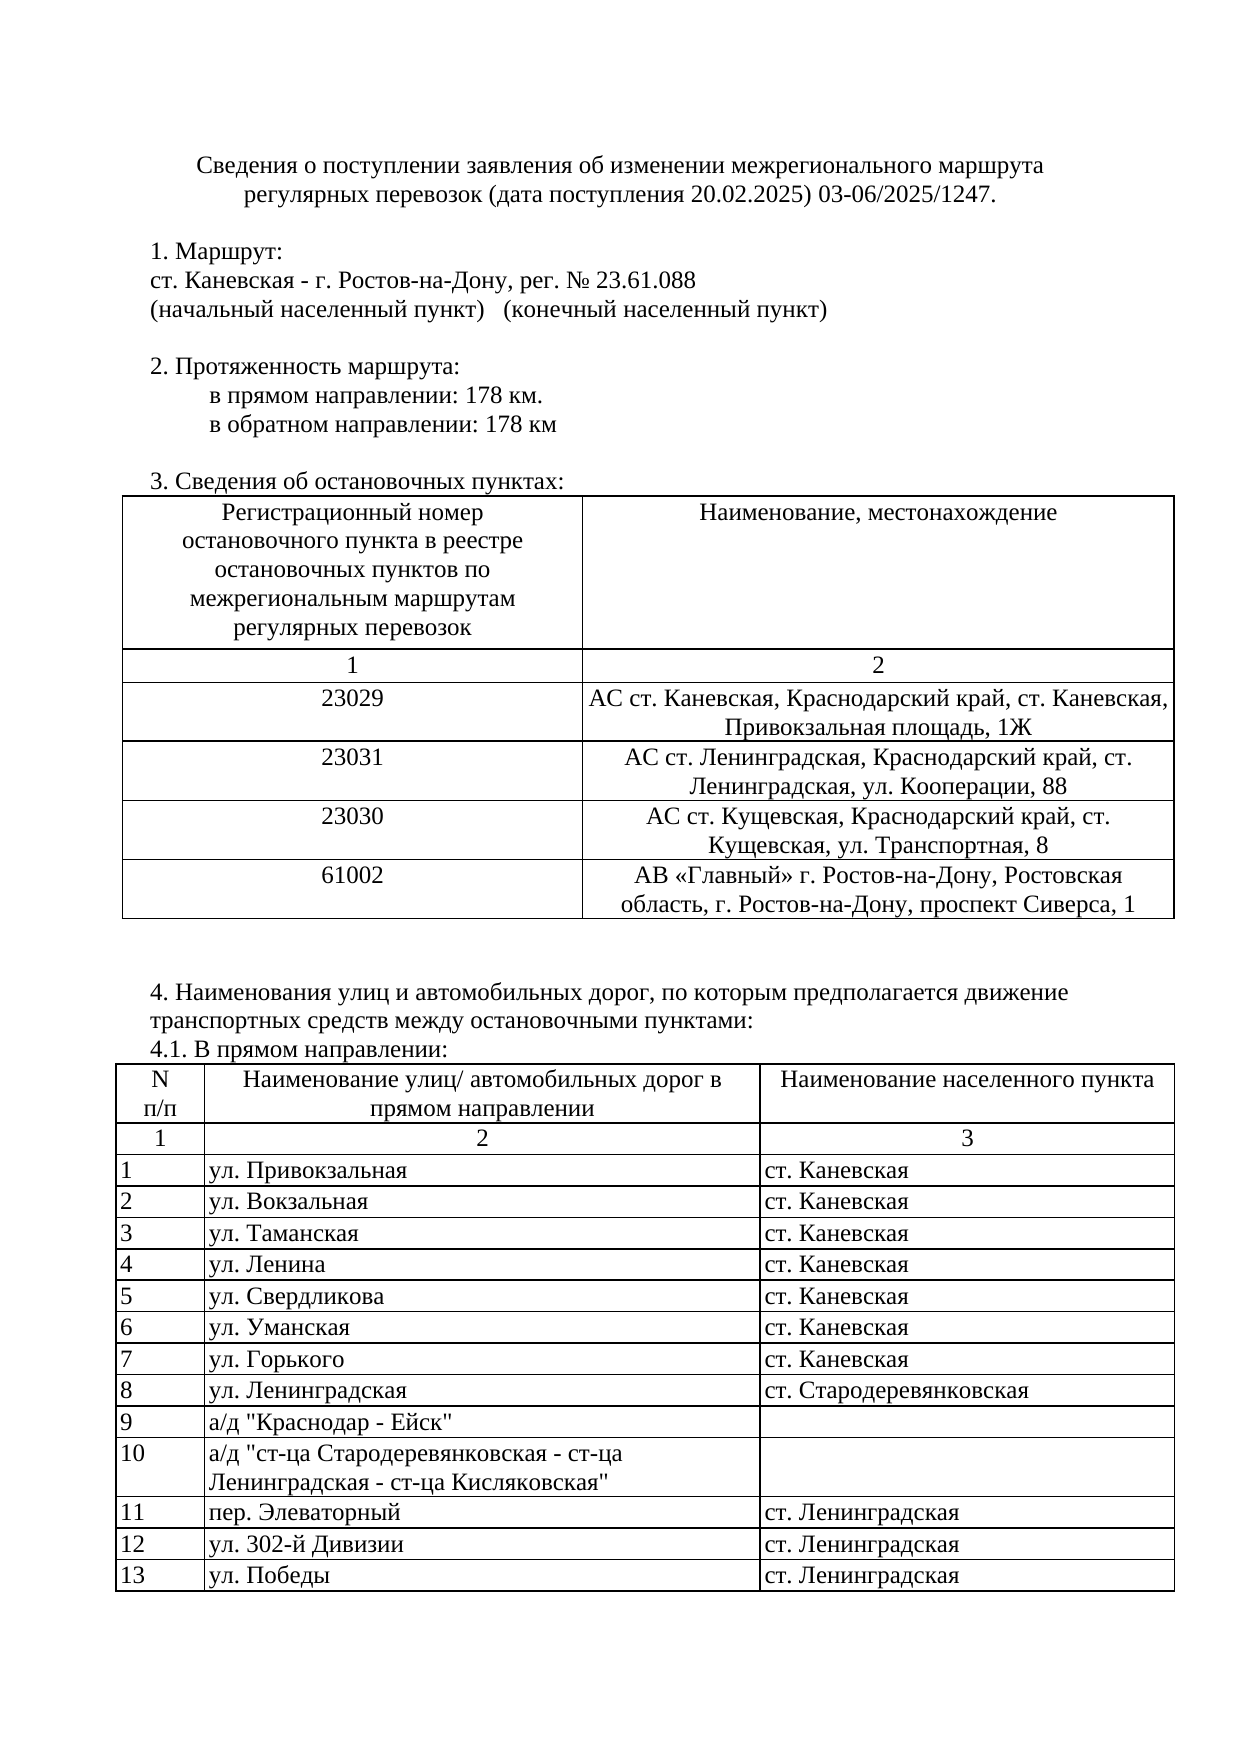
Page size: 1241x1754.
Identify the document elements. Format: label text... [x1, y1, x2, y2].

table_cell ул. Привокзальная [205, 1155, 759, 1185]
table_header Наименование улиц/ автомобильных дорог в прямом направлении [205, 1065, 759, 1122]
table_cell ст. Ленинградская [761, 1529, 1174, 1558]
table_header Регистрационный номер остановочного пункта в реестре остановочных пунктов по межрегиональным маршрутам регулярных перевозок [123, 497, 582, 648]
table_cell 2 [117, 1187, 204, 1216]
table_cell ул. Свердликова [205, 1281, 759, 1311]
table_cell 23031 [123, 742, 582, 799]
text ст. Каневская - г. Ростов-на-Дону, рег. № 23.61.088 [150, 265, 1090, 294]
table_cell 13 [117, 1560, 204, 1590]
table_cell ул. Победы [205, 1560, 759, 1590]
table_cell 23030 [123, 801, 582, 858]
table_header N п/п [117, 1065, 204, 1122]
table_cell 12 [117, 1529, 204, 1558]
table_header Наименование, местонахождение [583, 497, 1173, 648]
table_cell АС ст. Кущевская, Краснодарский край, ст. Кущевская, ул. Транспортная, 8 [583, 801, 1173, 858]
table_cell ст. Каневская [761, 1250, 1174, 1279]
table_cell 1 [117, 1124, 204, 1153]
text (начальный населенный пункт) (конечный населенный пункт) [150, 294, 1090, 322]
table_cell 6 [117, 1312, 204, 1342]
table_cell 10 [117, 1438, 204, 1496]
table_cell ст. Каневская [761, 1155, 1174, 1185]
table_cell 3 [761, 1124, 1174, 1153]
table_cell ул. Вокзальная [205, 1187, 759, 1216]
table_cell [205, 1438, 759, 1496]
table_cell АВ «Главный» г. Ростов-на-Дону, Ростовская область, г. Ростов-на-Дону, проспект Сиверса, 1 [583, 860, 1173, 918]
text в прямом направлении: 178 км. [150, 380, 1090, 409]
text 4.1. В прямом направлении: [150, 1034, 1090, 1063]
table_cell ст. Ленинградская [761, 1560, 1174, 1590]
text Сведения о поступлении заявления об изменении межрегионального маршрута регулярных перевозок (дата поступления 20.02.2025) 03-06/2025/1247. [150, 150, 1090, 207]
table_cell 1 [117, 1155, 204, 1185]
table_cell ул. 302-й Дивизии [205, 1529, 759, 1558]
table_cell 1 [123, 650, 582, 681]
table_cell 5 [117, 1281, 204, 1311]
table_cell 9 [117, 1407, 204, 1437]
table_cell ст. Стародеревянковская [761, 1375, 1174, 1405]
table_cell 8 [117, 1375, 204, 1405]
table_cell 2 [583, 650, 1173, 681]
text 4. Наименования улиц и автомобильных дорог, по которым предполагается движение транспортных средств между остановочными пунктами: [150, 977, 1090, 1034]
table_cell 7 [117, 1344, 204, 1374]
text в обратном направлении: 178 км [150, 409, 1090, 437]
table_header Наименование населенного пункта [761, 1065, 1174, 1122]
table_cell ул. Уманская [205, 1312, 759, 1342]
table_cell ст. Каневская [761, 1187, 1174, 1216]
table_cell 61002 [123, 860, 582, 918]
table_cell 23029 [123, 683, 582, 740]
table_cell ст. Каневская [761, 1281, 1174, 1311]
text 1. Маршрут: [150, 236, 1090, 265]
text 2. Протяженность маршрута: [150, 351, 1090, 380]
table_cell 2 [205, 1124, 759, 1153]
table_cell 11 [117, 1497, 204, 1527]
table_cell 3 [117, 1218, 204, 1248]
table_cell ул. Таманская [205, 1218, 759, 1248]
table_cell 4 [117, 1250, 204, 1279]
table_cell АС ст. Каневская, Краснодарский край, ст. Каневская, Привокзальная площадь, 1Ж [583, 683, 1173, 740]
table_cell пер. Элеваторный [205, 1497, 759, 1527]
table_cell [761, 1438, 1174, 1496]
table_cell ст. Каневская [761, 1218, 1174, 1248]
text 3. Сведения об остановочных пунктах: [150, 466, 1090, 495]
table_cell [761, 1407, 1174, 1437]
table_cell ст. Ленинградская [761, 1497, 1174, 1527]
table_cell ул. Ленинградская [205, 1375, 759, 1405]
table_cell ул. Ленина [205, 1250, 759, 1279]
table_cell ст. Каневская [761, 1312, 1174, 1342]
table_cell а/д "Краснодар - Ейск" [205, 1407, 759, 1437]
table_cell ул. Горького [205, 1344, 759, 1374]
table_cell АС ст. Ленинградская, Краснодарский край, ст. Ленинградская, ул. Кооперации, 88 [583, 742, 1173, 799]
table_cell ст. Каневская [761, 1344, 1174, 1374]
